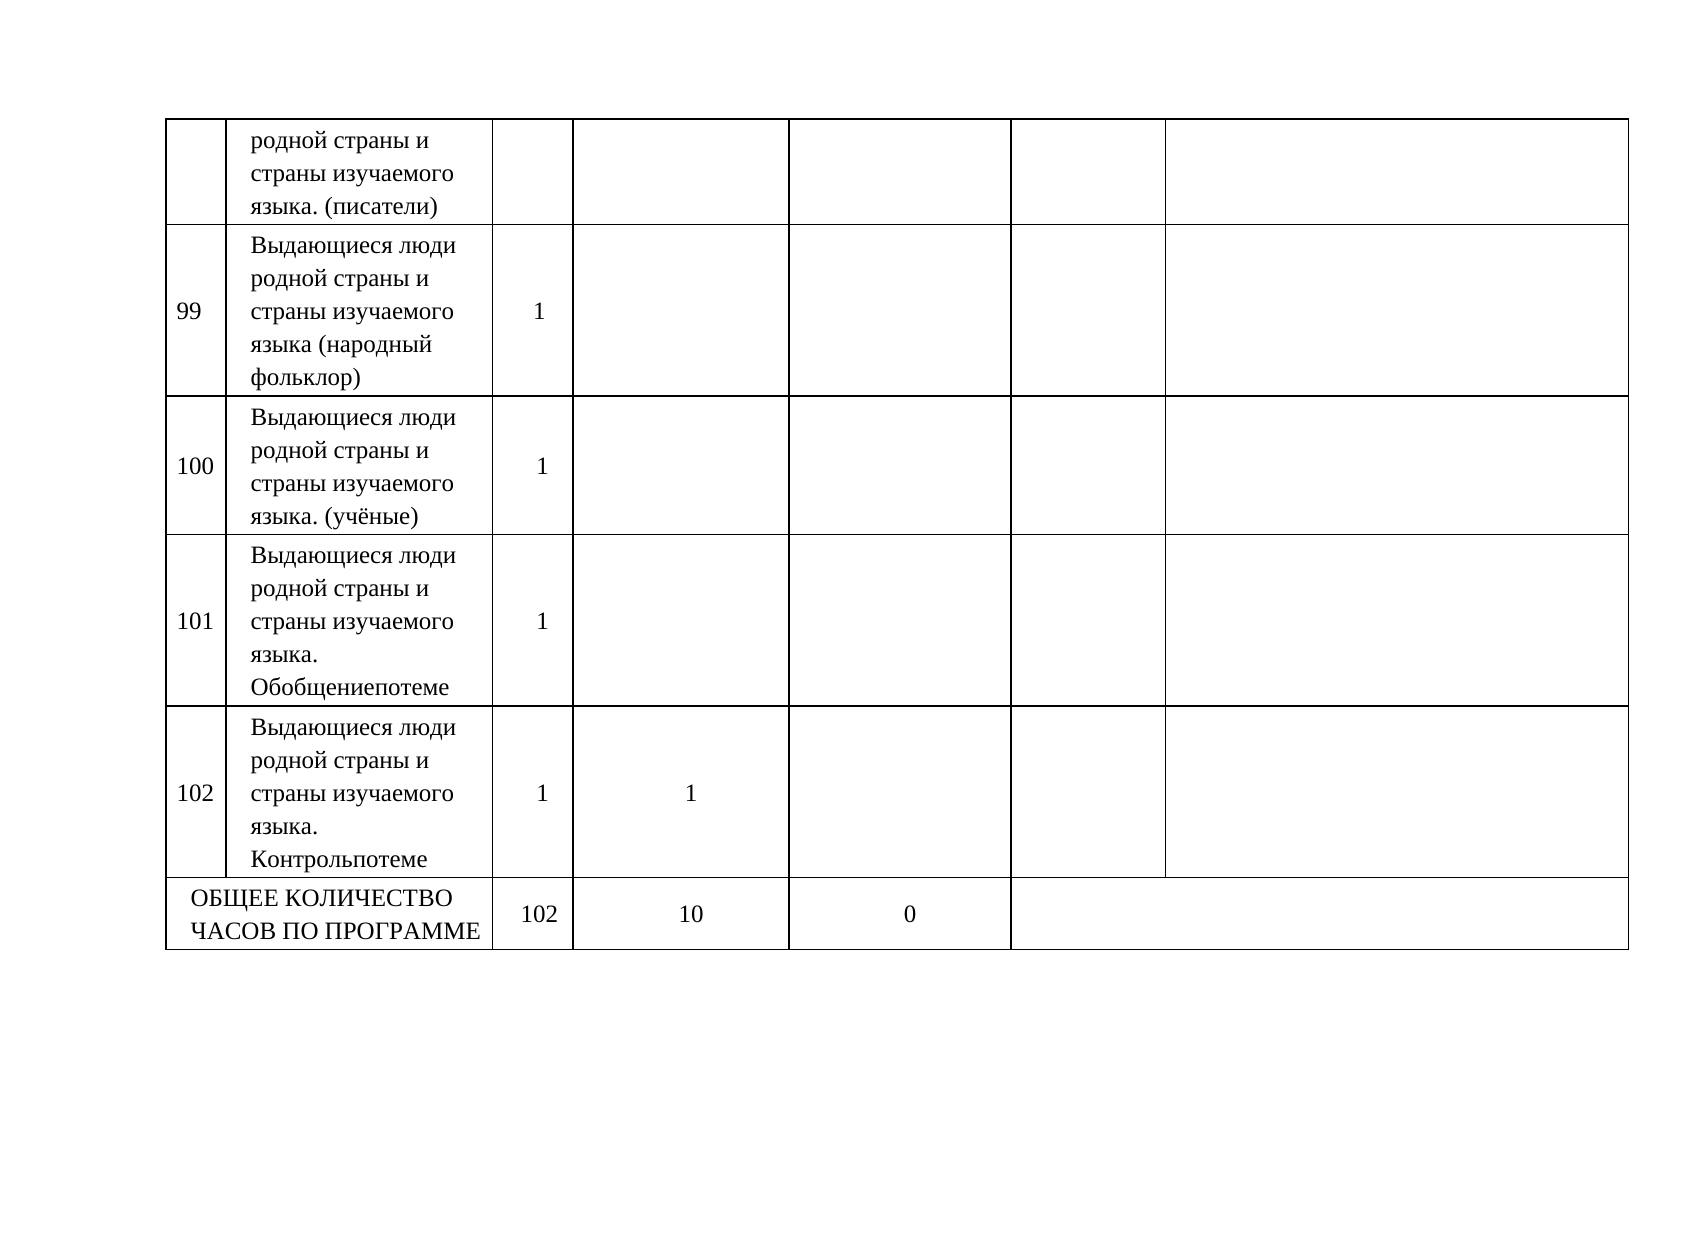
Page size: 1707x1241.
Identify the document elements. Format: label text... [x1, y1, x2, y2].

table_cell [1012, 707, 1165, 876]
table_cell 1 [493, 397, 572, 533]
table_cell [574, 120, 788, 223]
table_cell [790, 707, 1010, 876]
table_cell [790, 535, 1010, 705]
table_cell 98 [167, 120, 225, 223]
table_cell ОБЩЕЕ КОЛИЧЕСТВО ЧАСОВ ПО ПРОГРАММЕ [167, 878, 492, 949]
table_cell 0 [790, 878, 1010, 949]
table_cell Выдающиеся люди родной страны и страны изучаемого языка. (учёные) [227, 397, 492, 533]
table_cell 10 [574, 878, 788, 949]
table_cell [790, 397, 1010, 533]
table_cell [1012, 120, 1165, 223]
table_cell Выдающиеся люди родной страны и страны изучаемого языка. Обобщениепотеме [227, 535, 492, 705]
table_cell 1 [574, 707, 788, 876]
table_cell 1 [493, 120, 572, 223]
table_cell 1 [493, 535, 572, 705]
table_cell [1166, 225, 1628, 395]
table_cell [1012, 535, 1165, 705]
table_cell [1012, 878, 1628, 949]
table_cell 102 [167, 707, 225, 876]
table_cell [790, 225, 1010, 395]
table_cell [1166, 397, 1628, 533]
table_cell [574, 397, 788, 533]
table_cell Выдающиеся люди родной страны и страны изучаемого языка (народный фольклор) [227, 225, 492, 395]
table_cell [1166, 120, 1628, 223]
table_cell [790, 120, 1010, 223]
table_cell [1012, 397, 1165, 533]
table_cell [1166, 535, 1628, 705]
table_cell Выдающиеся люди родной страны и страны изучаемого языка. Контрольпотеме [227, 707, 492, 876]
table_cell 100 [167, 397, 225, 533]
table_cell [574, 225, 788, 395]
table_cell 101 [167, 535, 225, 705]
table_cell [1012, 225, 1165, 395]
table_cell [574, 535, 788, 705]
table_cell 1 [493, 225, 572, 395]
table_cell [227, 120, 492, 223]
table_cell 1 [493, 707, 572, 876]
table_cell [1166, 707, 1628, 876]
table_cell 99 [167, 225, 225, 395]
table_cell 102 [493, 878, 572, 949]
